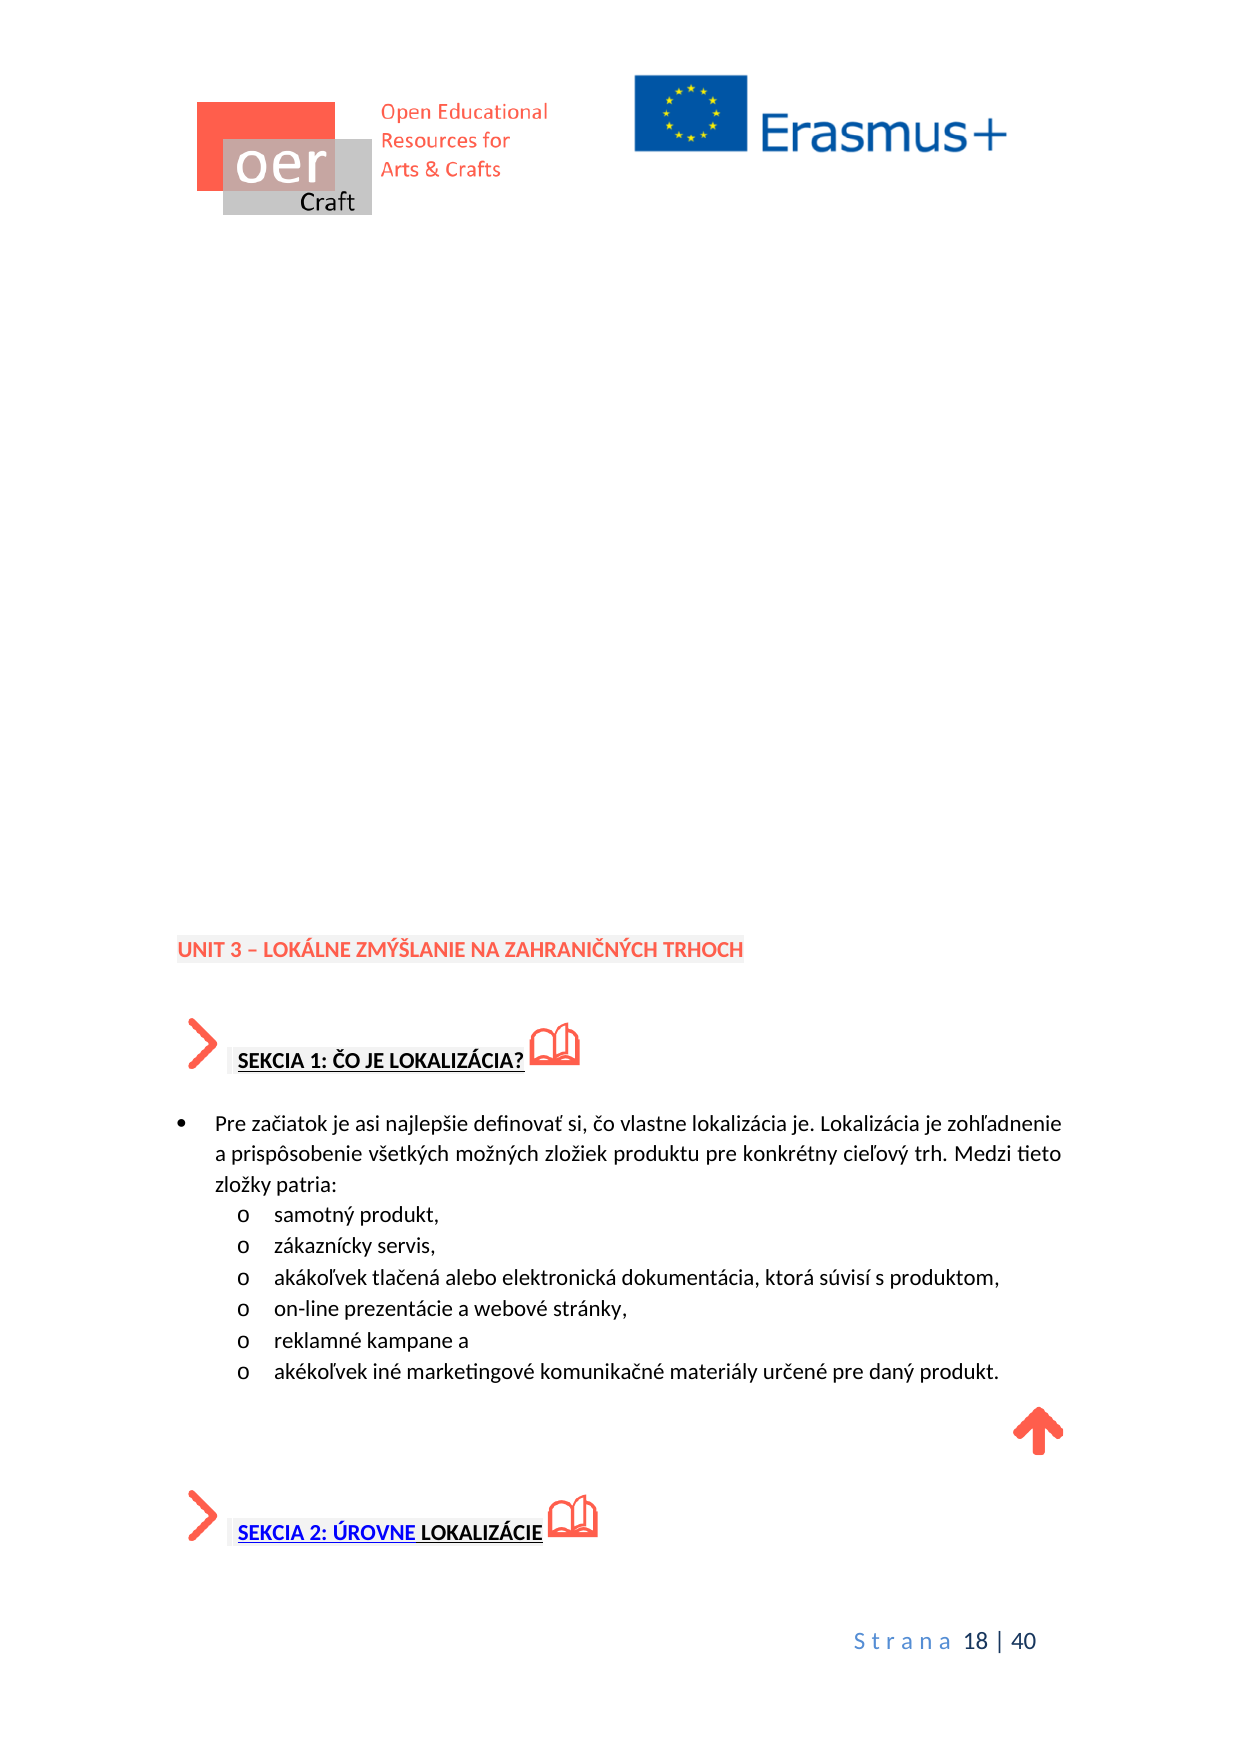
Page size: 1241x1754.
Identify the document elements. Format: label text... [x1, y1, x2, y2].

list Pre začiatok je asi najlepšie definovať si, čo vlastne lokalizácia je. Lokalizácia je zohľadnenie a prispôsobenie všetkých možných zložiek produktu pre konkrétny cieľový trh. Medzi tieto zložky patria: [177, 1109, 1063, 1198]
picture [547, 1490, 598, 1541]
list zákaznícky servis, [236, 1231, 1063, 1261]
picture [1013, 1405, 1064, 1456]
text UNIT 3 – Lokálne zmýšlanie na zahraničných trhoch SEkcia 1: Čo je lokalizácia? [177, 893, 1063, 1074]
picture [529, 1018, 580, 1069]
picture [630, 73, 1009, 157]
picture [177, 1490, 228, 1541]
text SEkcia 2: úrovne lokalizácie [228, 1490, 1063, 1546]
list reklamné kampane a [236, 1326, 1063, 1355]
list akákoľvek tlačená alebo elektronická dokumentácia, ktorá súvisí s produktom, [236, 1263, 1063, 1292]
list samotný produkt, [236, 1200, 1063, 1229]
list on-line prezentácie a webové stránky, [236, 1294, 1063, 1323]
picture [177, 1018, 228, 1069]
picture [188, 73, 555, 236]
list akékoľvek iné marketingové komunikačné materiály určené pre daný produkt. [236, 1357, 1063, 1386]
